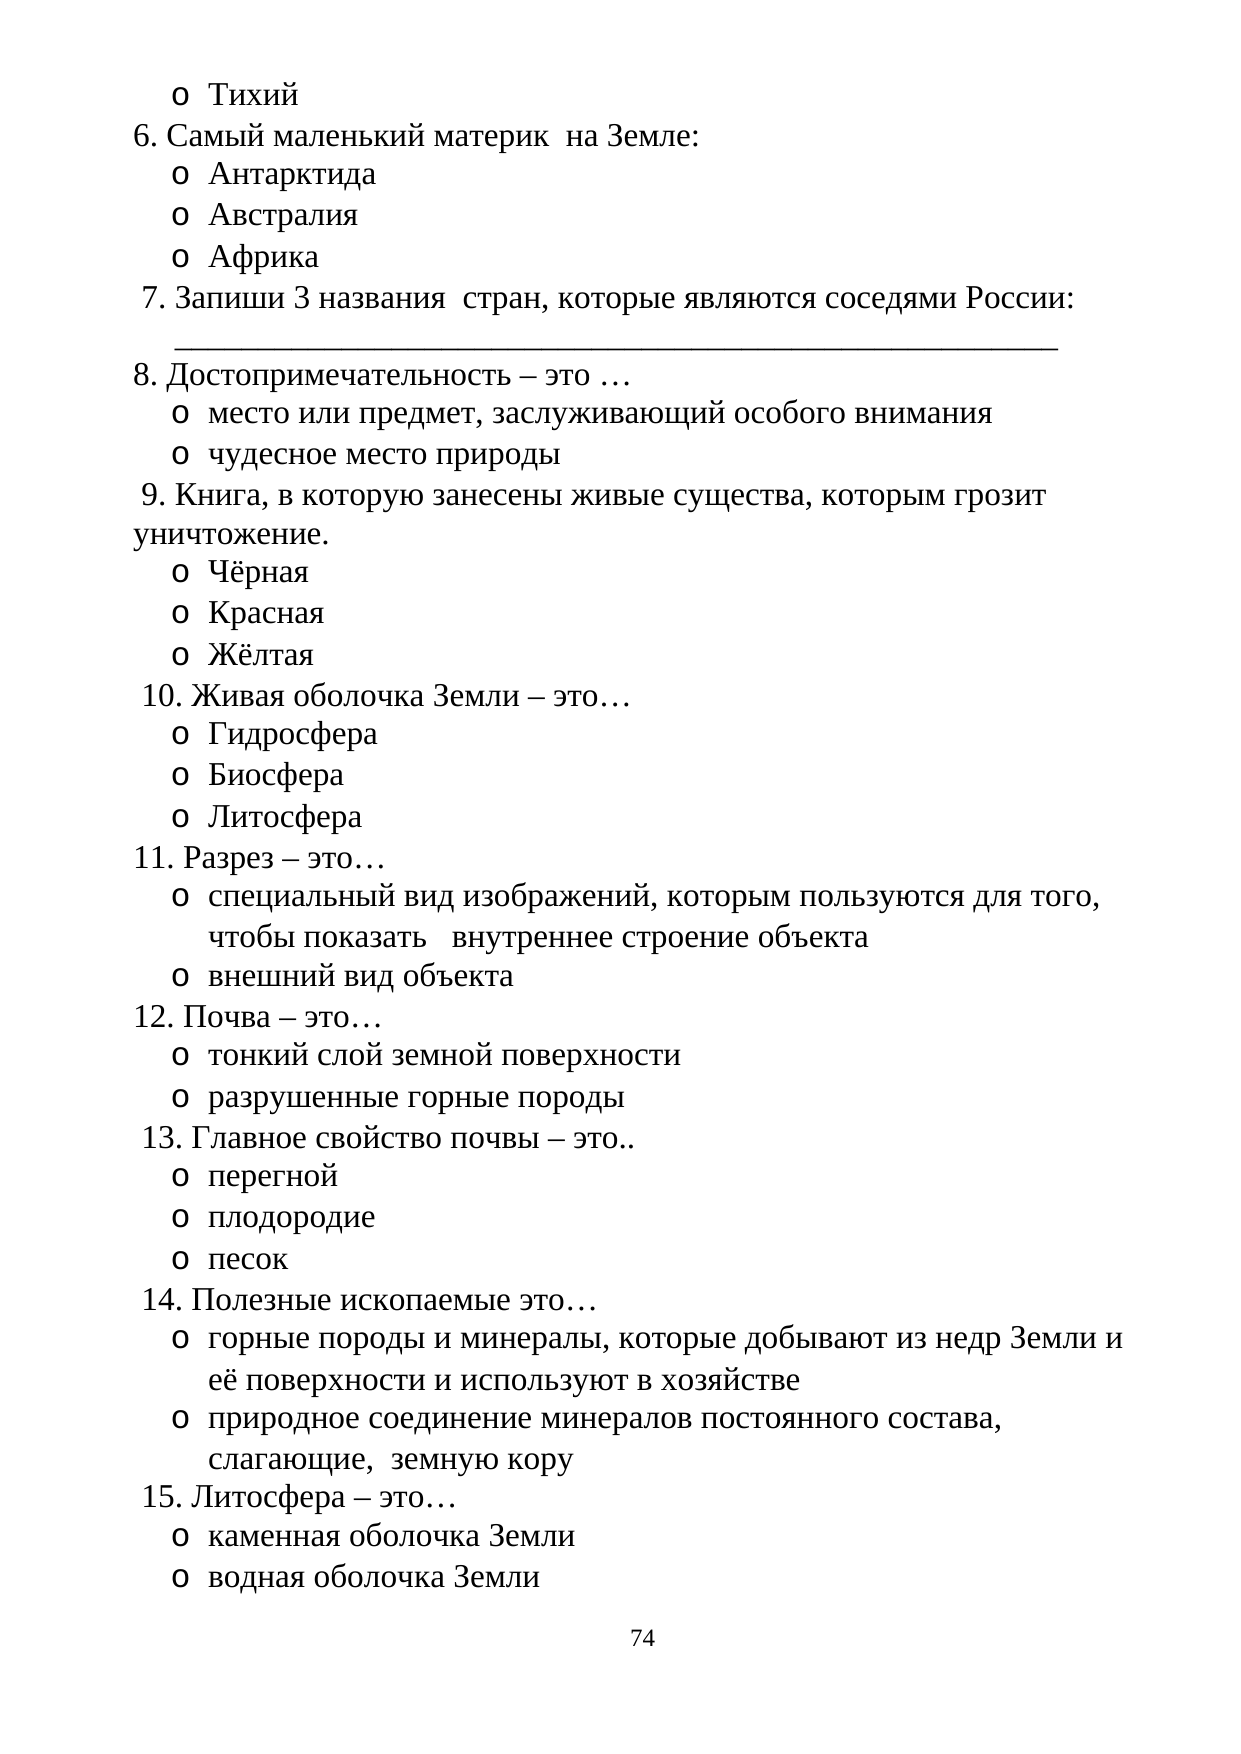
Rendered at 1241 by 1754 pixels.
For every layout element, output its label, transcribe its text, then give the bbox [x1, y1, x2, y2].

list перегной [170, 1156, 1152, 1197]
list каменная оболочка Земли [170, 1515, 1152, 1556]
list Австралия [170, 195, 1152, 236]
list горные породы и минералы, которые добывают из недр Земли и её поверхности и используют в хозяйстве [170, 1318, 1152, 1397]
list специальный вид изображений, которым пользуются для того, чтобы показать внутреннее строение объекта [170, 876, 1152, 955]
list разрушенные горные породы [170, 1076, 1152, 1117]
list внешний вид объекта [170, 955, 1152, 996]
list место или предмет, заслуживающий особого внимания [170, 392, 1152, 433]
text 11. Разрез – это… [133, 837, 1152, 876]
text 10. Живая оболочка Земли – это… [133, 675, 1152, 713]
list Тихий [170, 74, 1152, 115]
text _____________________________________________________ [133, 316, 1152, 354]
list Гидросфера [170, 713, 1152, 755]
list Чёрная [170, 551, 1152, 593]
list Антарктида [170, 153, 1152, 195]
list песок [170, 1238, 1152, 1279]
list Африка [170, 236, 1152, 277]
list чудесное место природы [170, 433, 1152, 475]
text 8. Достопримечательность – это … [133, 354, 1152, 392]
text 15. Литосфера – это… [133, 1477, 1152, 1515]
text 14. Полезные ископаемые это… [133, 1279, 1152, 1318]
list тонкий слой земной поверхности [170, 1035, 1152, 1076]
text 9. Книга, в которую занесены живые существа, которым грозит уничтожение. [133, 475, 1152, 551]
text 7. Запиши 3 названия стран, которые являются соседями России: [133, 277, 1152, 316]
text 13. Главное свойство почвы – это.. [133, 1117, 1152, 1156]
list природное соединение минералов постоянного состава, слагающие, земную кору [170, 1397, 1152, 1477]
list Жёлтая [170, 634, 1152, 675]
text 6. Самый маленький материк на Земле: [133, 115, 1152, 153]
list Литосфера [170, 796, 1152, 837]
list Биосфера [170, 755, 1152, 796]
list плодородие [170, 1197, 1152, 1238]
text 12. Почва – это… [133, 996, 1152, 1035]
list Красная [170, 593, 1152, 634]
list водная оболочка Земли [170, 1556, 1152, 1598]
